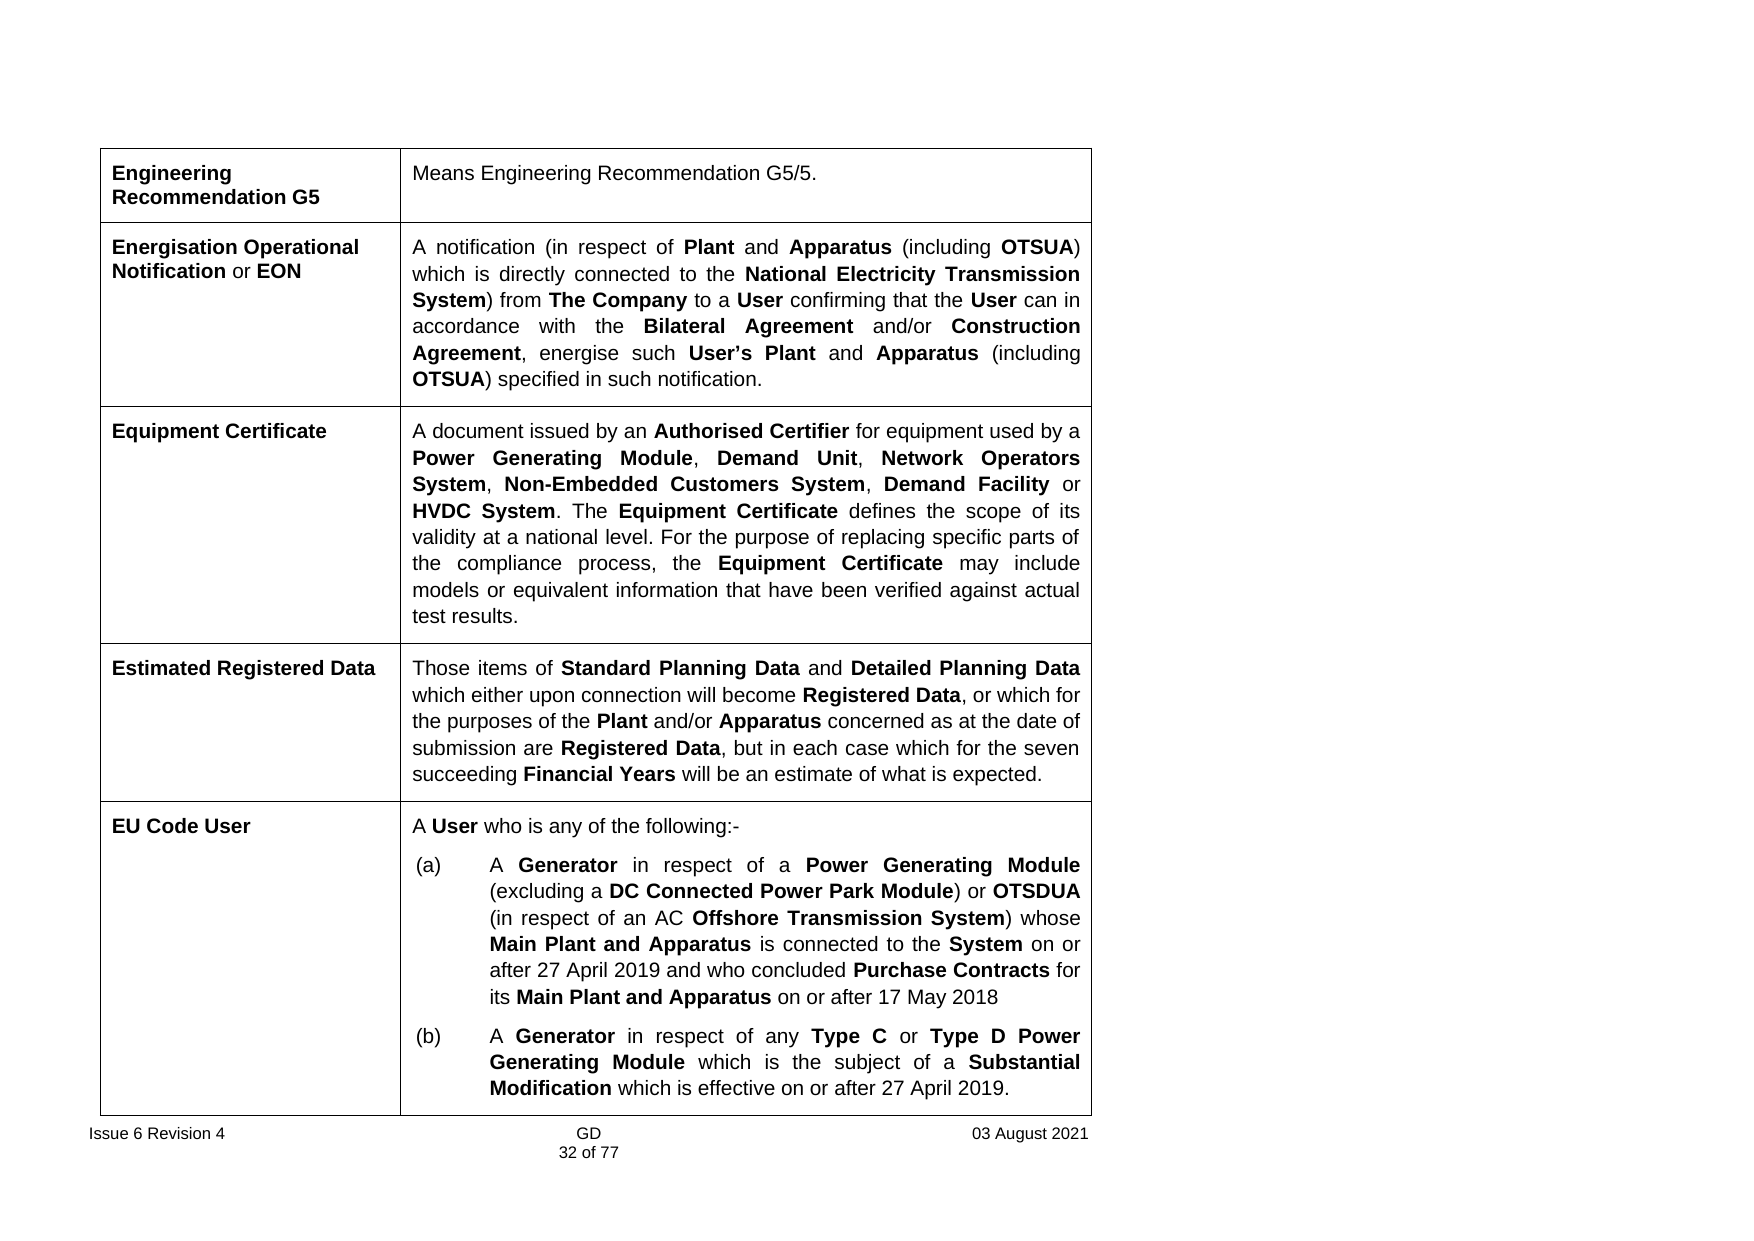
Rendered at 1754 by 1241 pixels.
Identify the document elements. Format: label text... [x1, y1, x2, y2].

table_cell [401, 802, 1091, 1115]
table_cell Means Engineering Recommendation G5/5. [401, 149, 1091, 222]
table_cell Engineering Recommendation G5 [101, 149, 400, 222]
table_cell Equipment Certificate [101, 407, 400, 643]
table_cell Energisation Operational Notification or EON [101, 223, 400, 406]
table_cell EU Code User [101, 802, 400, 1115]
table_cell Those items of Standard Planning Data and Detailed Planning Data which either upon connection will become Registered Data, or which for the purposes of the Plant and/or Apparatus concerned as at the date of submission are Registered Data, but in each case which for the seven succeeding Financial Years will be an estimate of what is expected. [401, 644, 1091, 801]
table_cell A notification (in respect of Plant and Apparatus (including OTSUA) which is directly connected to the National Electricity Transmission System) from The Company to a User confirming that the User can in accordance with the Bilateral Agreement and/or Construction Agreement, energise such User’s Plant and Apparatus (including OTSUA) specified in such notification. [401, 223, 1091, 406]
table_cell A document issued by an Authorised Certifier for equipment used by a Power Generating Module, Demand Unit, Network Operators System, Non-Embedded Customers System, Demand Facility or HVDC System. The Equipment Certificate defines the scope of its validity at a national level. For the purpose of replacing specific parts of the compliance process, the Equipment Certificate may include models or equivalent information that have been verified against actual test results. [401, 407, 1091, 643]
table_cell Estimated Registered Data [101, 644, 400, 801]
